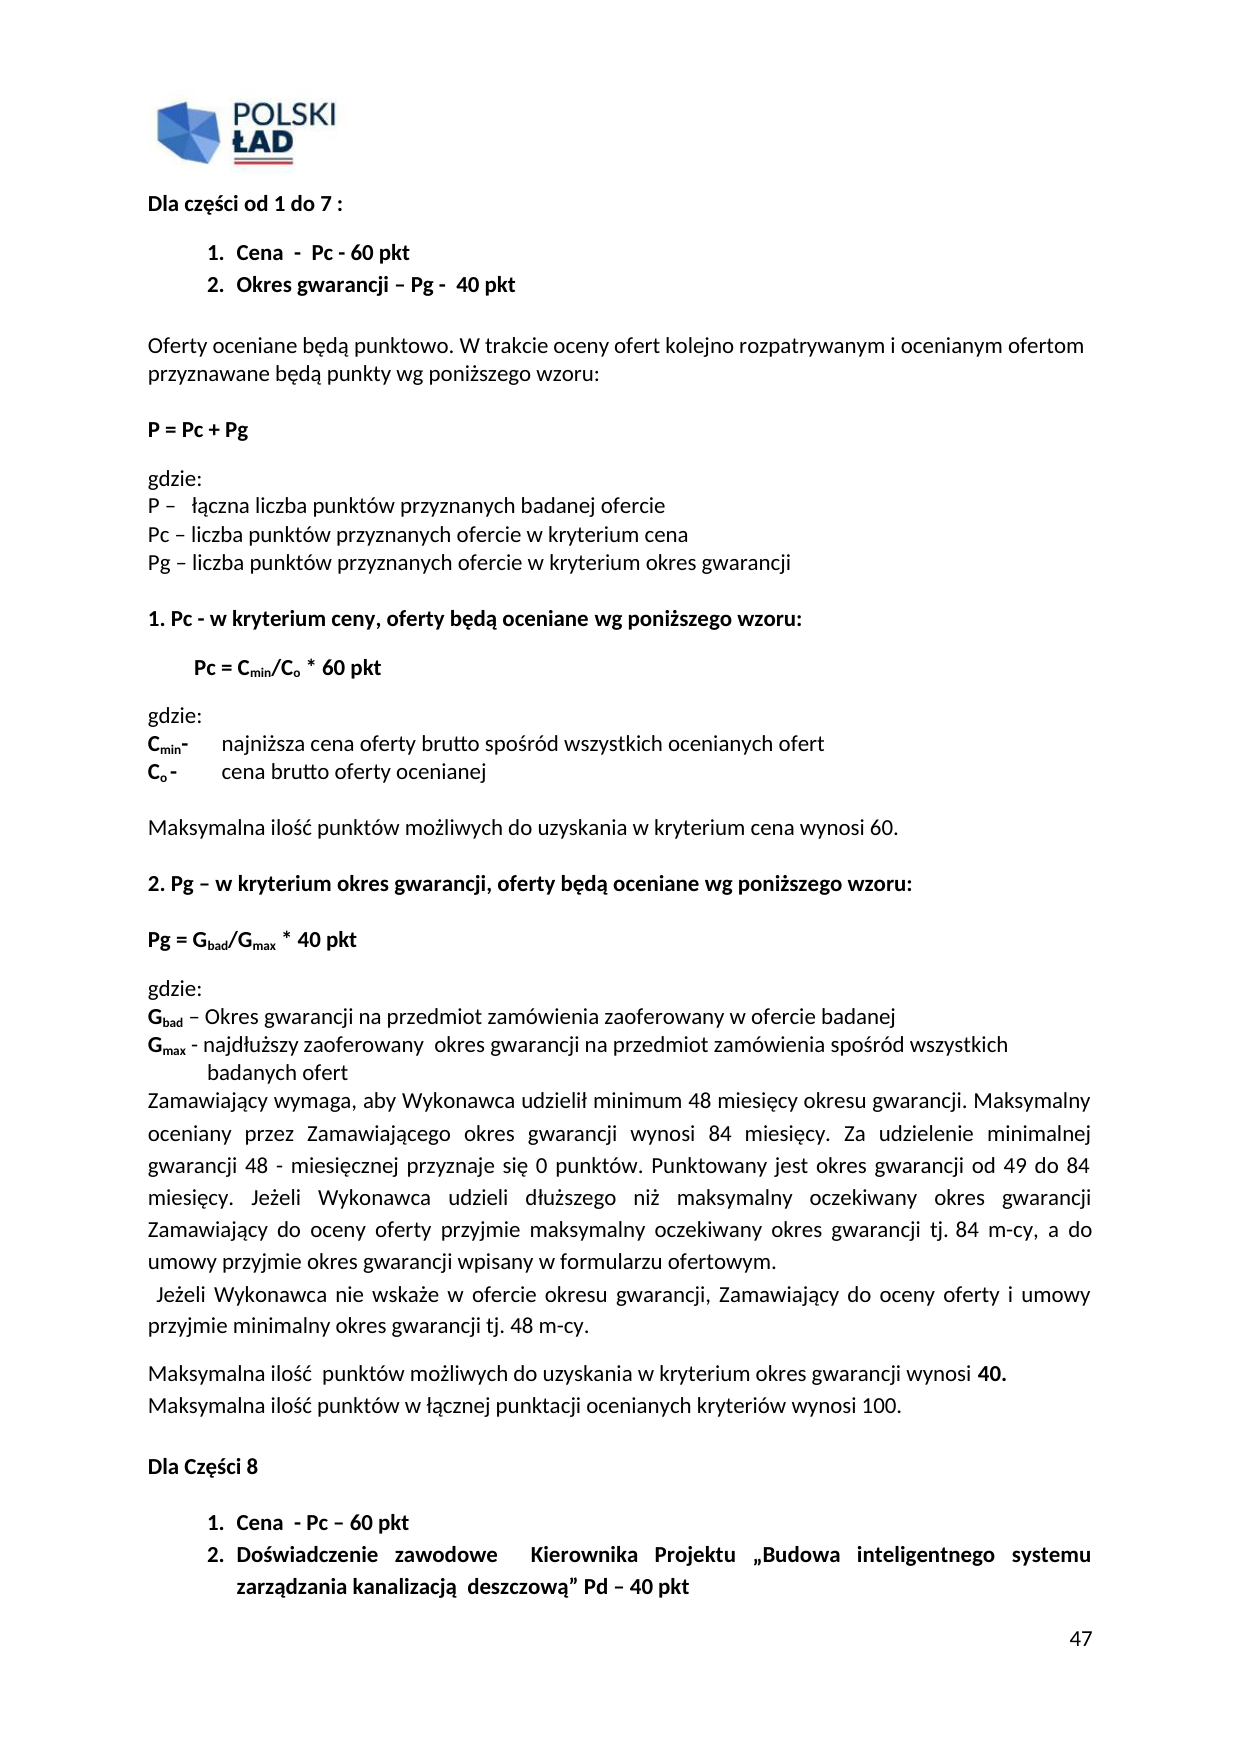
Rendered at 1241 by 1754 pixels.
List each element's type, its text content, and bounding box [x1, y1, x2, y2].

text Dla Części 8 [148, 1452, 1092, 1480]
list przyznawane będą punkty wg poniższego wzoru: [148, 359, 1092, 387]
text Maksymalna ilość punktów możliwych do uzyskania w kryterium cena wynosi 60. [148, 813, 1092, 842]
text 1. Pc - w kryterium ceny, oferty będą oceniane wg poniższego wzoru: [148, 604, 1092, 632]
text Pg – liczba punktów przyznanych ofercie w kryterium okres gwarancji [148, 548, 1092, 576]
list Okres gwarancji – Pg - 40 pkt [207, 271, 1092, 298]
list Oferty oceniane będą punktowo. W trakcie oceny ofert kolejno rozpatrywanym i ocenianym ofertom [148, 331, 1092, 359]
list Doświadczenie zawodowe Kierownika Projektu „Budowa inteligentnego systemu zarządzania kanalizacją deszczową” Pd – 40 pkt [207, 1540, 1092, 1600]
text Maksymalna ilość punktów możliwych do uzyskania w kryterium okres gwarancji wynosi 40. [148, 1359, 1092, 1387]
text Dla części od 1 do 7 : [148, 189, 1092, 217]
text Jeżeli Wykonawca nie wskaże w ofercie okresu gwarancji, Zamawiający do oceny oferty i umowy przyjmie minimalny okres gwarancji tj. 48 m-cy. [148, 1280, 1092, 1339]
list Cena - Pc - 60 pkt [207, 238, 1092, 266]
text gdzie: [148, 464, 1092, 492]
text Pc – liczba punktów przyznanych ofercie w kryterium cena [148, 520, 1092, 548]
text gdzie: [148, 974, 1092, 1002]
text Cmin- najniższa cena oferty brutto spośród wszystkich ocenianych ofert [148, 729, 1092, 757]
text Maksymalna ilość punktów w łącznej punktacji ocenianych kryteriów wynosi 100. [148, 1392, 1092, 1420]
list Cena - Pc – 60 pkt [207, 1508, 1092, 1536]
text 2. Pg – w kryterium okres gwarancji, oferty będą oceniane wg poniższego wzoru: [148, 869, 1092, 898]
text Zamawiający wymaga, aby Wykonawca udzielił minimum 48 miesięcy okresu gwarancji. Maksymalny oceniany przez Zamawiającego okres gwarancji wynosi 84 miesięcy. Za udzielenie minimalnej gwarancji 48 - miesięcznej przyznaje się 0 punktów. Punktowany jest okres gwarancji od 49 do 84 miesięcy. Jeżeli Wykonawca udzieli dłuższego niż maksymalny oczekiwany okres gwarancji Zamawiający do oceny oferty przyjmie maksymalny oczekiwany okres gwarancji tj. 84 m-cy, a do umowy przyjmie okres gwarancji wpisany w formularzu ofertowym. [148, 1087, 1092, 1276]
text Pc = Cmin/Co * 60 pkt [148, 653, 1092, 681]
text Co - cena brutto oferty ocenianej [148, 757, 1092, 786]
text Gbad – Okres gwarancji na przedmiot zamówienia zaoferowany w ofercie badanej [148, 1002, 1092, 1031]
text Gmax - najdłuższy zaoferowany okres gwarancji na przedmiot zamówienia spośród wszystkich badanych ofert [148, 1031, 1092, 1087]
text P – łączna liczba punktów przyznanych badanej ofercie [148, 492, 1092, 520]
text Pg = Gbad/Gmax * 40 pkt [148, 926, 1092, 954]
text P = Pc + Pg [148, 415, 1092, 443]
text gdzie: [148, 701, 1092, 729]
